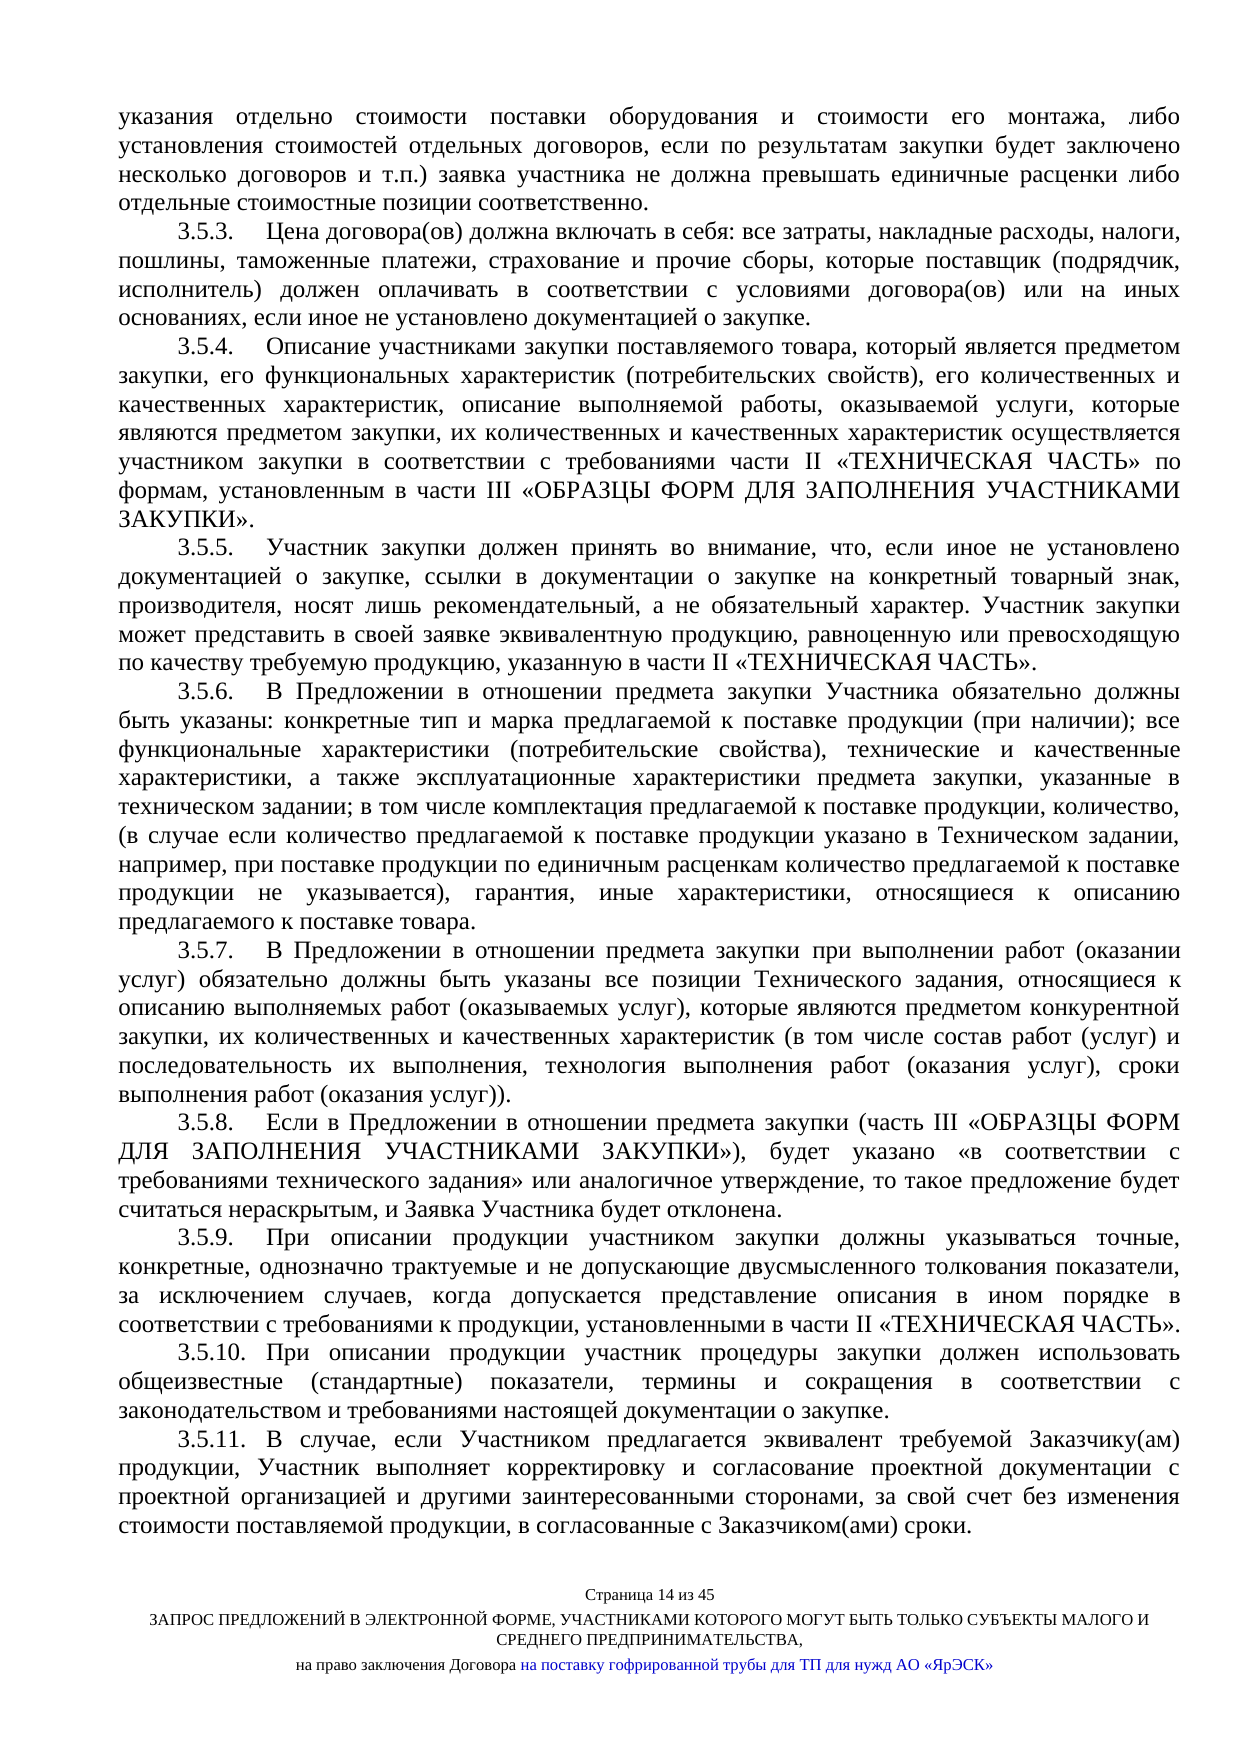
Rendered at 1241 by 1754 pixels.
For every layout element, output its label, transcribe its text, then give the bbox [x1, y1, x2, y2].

subtitle Участник закупки должен принять во внимание, что, если иное не установлено документацией о закупке, ссылки в документации о закупке на конкретный товарный знак, производителя, носят лишь рекомендательный, а не обязательный характер. Участник закупки может представить в своей заявке эквивалентную продукцию, равноценную или превосходящую по качеству требуемую продукцию, указанную в части II «ТЕХНИЧЕСКАЯ ЧАСТЬ». [118, 619, 1181, 762]
subtitle Описание участниками закупки поставляемого товара, который является предметом закупки, его функциональных характеристик (потребительских свойств), его количественных и качественных характеристик, описание выполняемой работы, оказываемой услуги, которые являются предметом закупки, их количественных и качественных характеристик осуществляется участником закупки в соответствии с требованиями части II «ТЕХНИЧЕСКАЯ ЧАСТЬ» по формам, установленным в части III «ОБРАЗЦЫ ФОРМ ДЛЯ ЗАПОЛНЕНИЯ УЧАСТНИКАМИ ЗАКУПКИ». [118, 417, 1181, 619]
subtitle В случае установления в пункте 31 части IV «ИНФОРМАЦИОННАЯ КАРТА ЗАКУПКИ» о закупке единичных расценок, либо использования в рамках формирования начальной (максимальной) цены договора(ов) отдельных стоимостных позиций (например, указания отдельно стоимости поставки оборудования и стоимости его монтажа, либо установления стоимостей отдельных договоров, если по результатам закупки будет заключено несколько договоров и т.п.) заявка участника не должна превышать единичные расценки либо отдельные стоимостные позиции соответственно. [118, 101, 1181, 302]
subtitle В Предложении в отношении предмета закупки Участника обязательно должны быть указаны: конкретные тип и марка предлагаемой к поставке продукции (при наличии); все функциональные характеристики (потребительские свойства), технические и качественные характеристики, а также эксплуатационные характеристики предмета закупки, указанные в техническом задании; в том числе комплектация предлагаемой к поставке продукции, количество, (в случае если количество предлагаемой к поставке продукции указано в Техническом задании, например, при поставке продукции по единичным расценкам количество предлагаемой к поставке продукции не указывается), гарантия, иные характеристики, относящиеся к описанию предлагаемого к поставке товара. [118, 762, 1181, 1021]
subtitle Цена договора(ов) должна включать в себя: все затраты, накладные расходы, налоги, пошлины, таможенные платежи, страхование и прочие сборы, которые поставщик (подрядчик, исполнитель) должен оплачивать в соответствии с условиями договора(ов) или на иных основаниях, если иное не установлено документацией о закупке. [118, 302, 1181, 417]
subtitle Если в Предложении в отношении предмета закупки (часть III «ОБРАЗЦЫ ФОРМ ДЛЯ ЗАПОЛНЕНИЯ УЧАСТНИКАМИ ЗАКУПКИ»), будет указано «в соответствии с требованиями технического задания» или аналогичное утверждение, то такое предложение будет считаться нераскрытым, и Заявка Участника будет отклонена. [118, 1194, 1181, 1309]
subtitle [118, 1510, 1181, 1567]
subtitle В Предложении в отношении предмета закупки при выполнении работ (оказании услуг) обязательно должны быть указаны все позиции Технического задания, относящиеся к описанию выполняемых работ (оказываемых услуг), которые являются предметом конкурентной закупки, их количественных и качественных характеристик (в том числе состав работ (услуг) и последовательность их выполнения, технология выполнения работ (оказания услуг), сроки выполнения работ (оказания услуг)). [118, 1021, 1181, 1194]
subtitle При описании продукции участник процедуры закупки должен использовать общеизвестные (стандартные) показатели, термины и сокращения в соответствии с законодательством и требованиями настоящей документации о закупке. [118, 1424, 1181, 1510]
subtitle При описании продукции участником закупки должны указываться точные, конкретные, однозначно трактуемые и не допускающие двусмысленного толкования показатели, за исключением случаев, когда допускается представление описания в ином порядке в соответствии с требованиями к продукции, установленными в части II «ТЕХНИЧЕСКАЯ ЧАСТЬ». [118, 1309, 1181, 1424]
